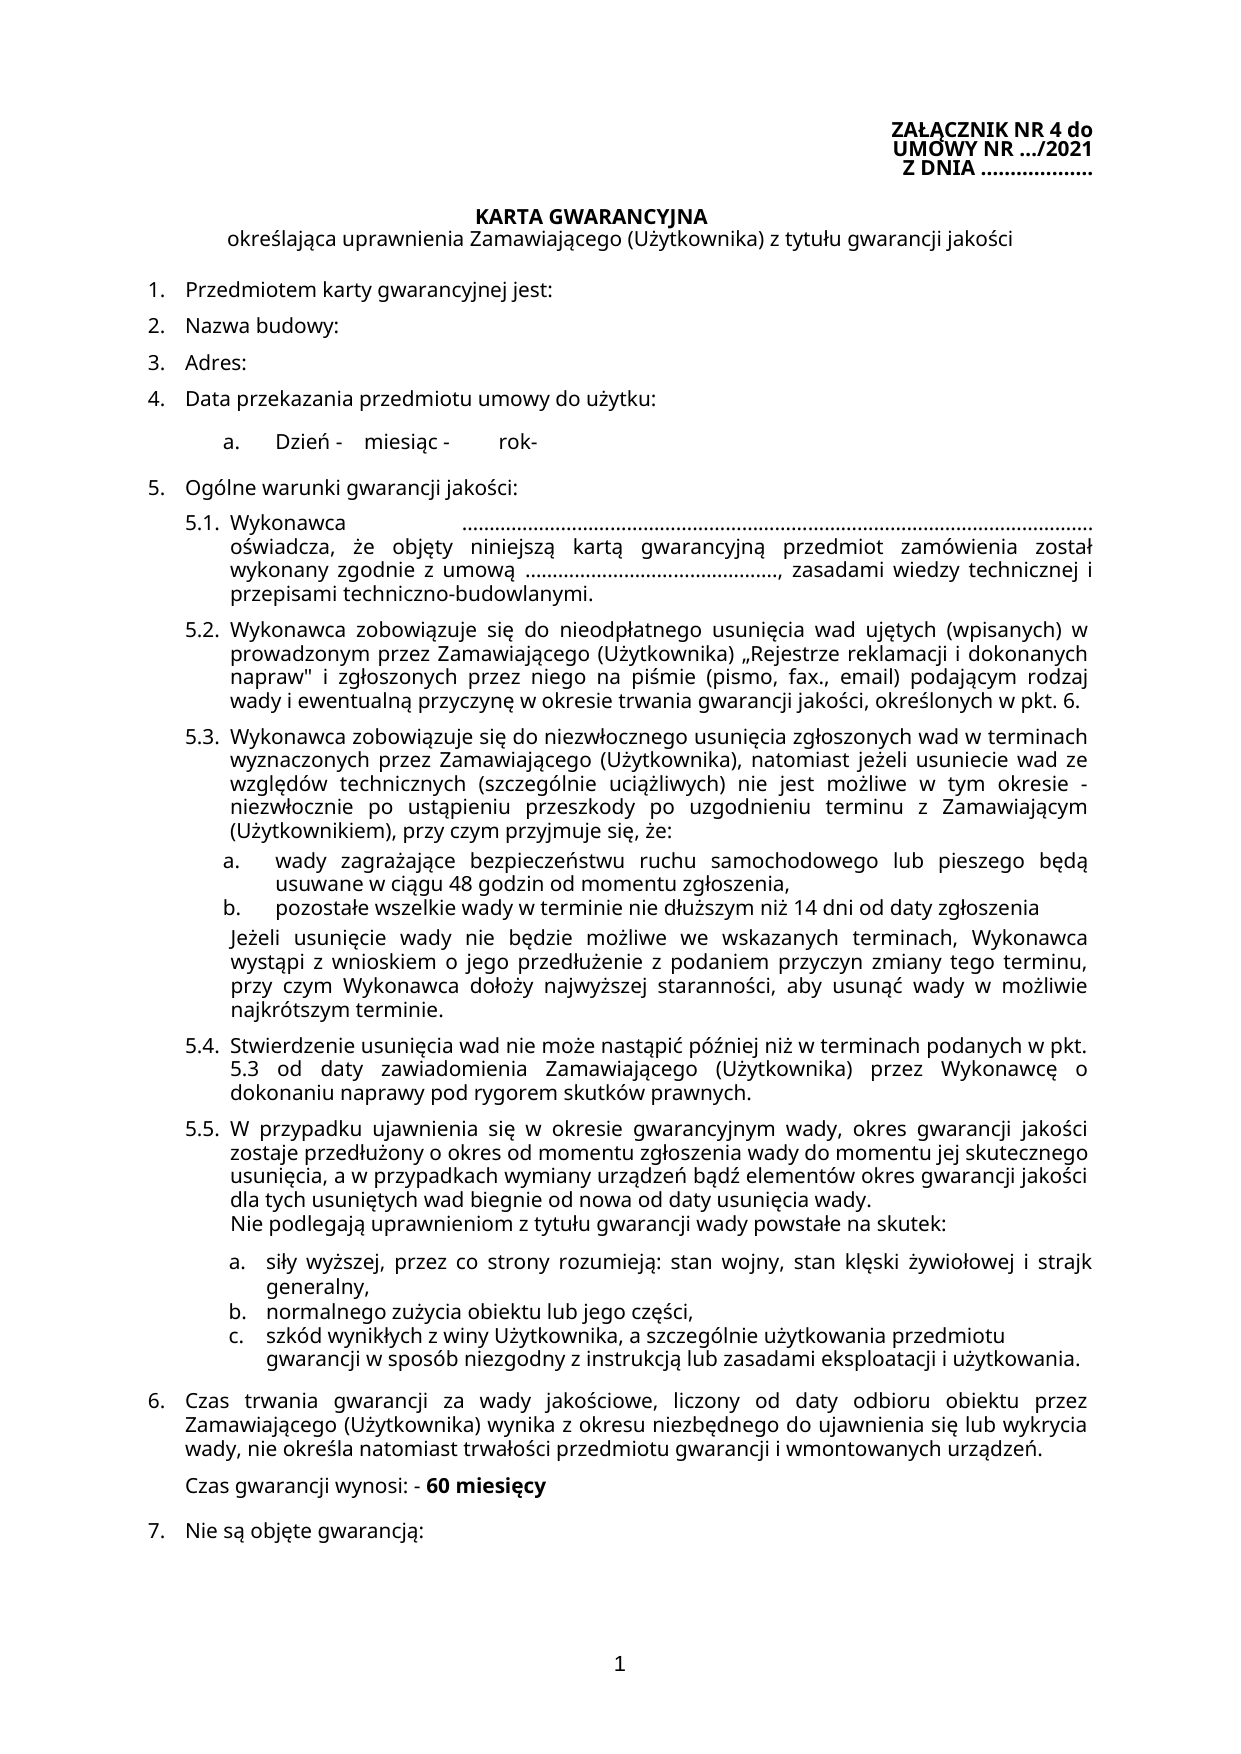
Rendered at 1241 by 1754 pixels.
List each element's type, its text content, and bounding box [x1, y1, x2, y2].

list Wykonawca zobowiązuje się do nieodpłatnego usunięcia wad ujętych (wpisanych) w prowadzonym przez Zamawiającego (Użytkownika) „Rejestrze reklamacji i dokonanych napraw" i zgłoszonych przez niego na piśmie (pismo, fax., email) podającym rodzaj wady i ewentualną przyczynę w okresie trwania gwarancji jakości, określonych w pkt. 6. [185, 619, 1089, 713]
list W przypadku ujawnienia się w okresie gwarancyjnym wady, okres gwarancji jakości zostaje przedłużony o okres od momentu zgłoszenia wady do momentu jej skutecznego usunięcia, a w przypadkach wymiany urządzeń bądź elementów okres gwarancji jakości dla tych usuniętych wad biegnie od nowa od daty usunięcia wady. [185, 1118, 1089, 1212]
list Nie są objęte gwarancją: [148, 1523, 1093, 1542]
list wady zagrażające bezpieczeństwu ruchu samochodowego lub pieszego będą usuwane w ciągu 48 godzin od momentu zgłoszenia, [223, 849, 1089, 896]
list siły wyższej, przez co strony rozumieją: stan wojny, stan klęski żywiołowej i strajk generalny, [228, 1249, 1093, 1299]
list Wykonawca ……………………………………………………………………………………………………. oświadcza, że objęty niniejszą kartą gwarancyjną przedmiot zamówienia został wykonany zgodnie z umową ………………………………………., zasadami wiedzy technicznej i przepisami techniczno-budowlanymi. [185, 512, 1093, 606]
text Czas gwarancji wynosi: - 60 miesięcy [185, 1474, 1089, 1498]
text określająca uprawnienia Zamawiającego (Użytkownika) z tytułu gwarancji jakości [789, 232, 1093, 250]
text Jeżeli usunięcie wady nie będzie możliwe we wskazanych terminach, Wykonawca wystąpi z wnioskiem o jego przedłużenie z podaniem przyczyn zmiany tego terminu, przy czym Wykonawca dołoży najwyższej staranności, aby usunąć wady w możliwie najkrótszym terminie. [230, 926, 1089, 1022]
list normalnego zużycia obiektu lub jego części, [228, 1299, 1093, 1324]
list Ogólne warunki gwarancji jakości: [148, 481, 1093, 499]
list pozostałe wszelkie wady w terminie nie dłuższym niż 14 dni od daty zgłoszenia [223, 896, 1089, 920]
list Adres: [148, 351, 1093, 375]
list Przedmiotem karty gwarancyjnej jest: [148, 278, 1093, 302]
text określająca uprawnienia Zamawiającego (Użytkownika) z tytułu gwarancji jakości [148, 232, 796, 250]
list Wykonawca zobowiązuje się do niezwłocznego usunięcia zgłoszonych wad w terminach wyznaczonych przez Zamawiającego (Użytkownika), natomiast jeżeli usuniecie wad ze względów technicznych (szczególnie uciążliwych) nie jest możliwe w tym okresie - niezwłocznie po ustąpieniu przeszkody po uzgodnieniu terminu z Zamawiającym (Użytkownikiem), przy czym przyjmuje się, że: [185, 725, 1089, 843]
list szkód wynikłych z winy Użytkownika, a szczególnie użytkowania przedmiotu gwarancji w sposób niezgodny z instrukcją lub zasadami eksploatacji i użytkowania. [228, 1324, 1089, 1371]
list Data przekazania przedmiotu umowy do użytku: [148, 387, 1093, 411]
list Nazwa budowy: [148, 314, 1093, 338]
list Czas trwania gwarancji za wady jakościowe, liczony od daty odbioru obiektu przez Zamawiającego (Użytkownika) wynika z okresu niezbędnego do ujawnienia się lub wykrycia wady, nie określa natomiast trwałości przedmiotu gwarancji i wmontowanych urządzeń. [148, 1390, 1089, 1462]
list Stwierdzenie usunięcia wad nie może nastąpić później niż w terminach podanych w pkt. 5.3 od daty zawiadomienia Zamawiającego (Użytkownika) przez Wykonawcę o dokonaniu naprawy pod rygorem skutków prawnych. [185, 1034, 1089, 1105]
text ZAŁĄCZNIK NR 4 do UMOWY NR …/2021 Z DNIA ………………. [811, 122, 1093, 179]
subtitle KARTA GWARANCYJNA [475, 206, 1093, 229]
text Nie podlegają uprawnieniom z tytułu gwarancji wady powstałe na skutek: [230, 1212, 1093, 1237]
list Dzień - miesiąc - rok- [223, 434, 1093, 453]
